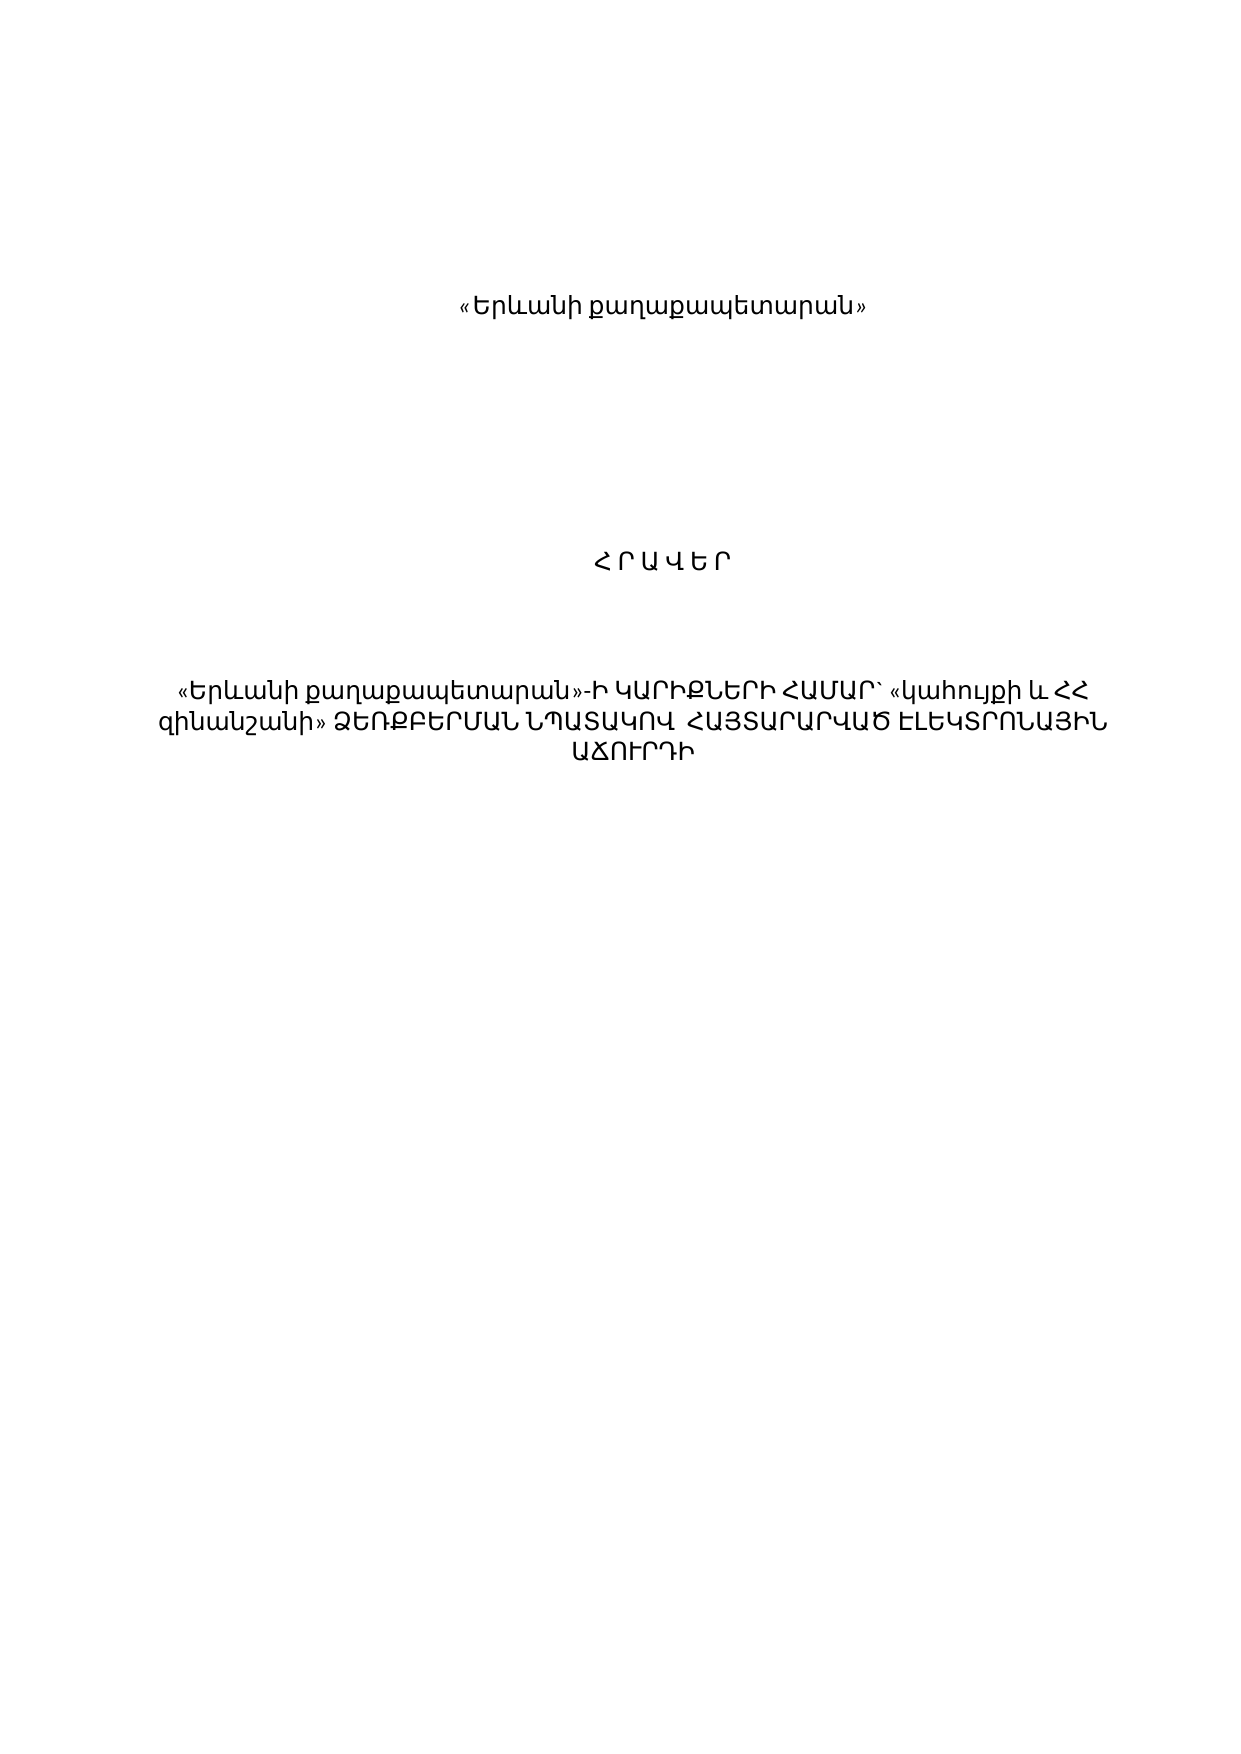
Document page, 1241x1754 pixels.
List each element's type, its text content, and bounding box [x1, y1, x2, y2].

text Հ Ր Ա Վ Ե Ր [94, 546, 1172, 577]
text « Երևանի քաղաքապետարան» [94, 290, 1172, 321]
text «Երևանի քաղաքապետարան»-Ի ԿԱՐԻՔՆԵՐԻ ՀԱՄԱՐ` «կահույքի և ՀՀ զինանշանի» ՁԵՌՔԲԵՐՄԱՆ ՆՊԱՏԱԿՈՎ ՀԱՅՏԱՐԱՐՎԱԾ ԷԼԵԿՏՐՈՆԱՅԻՆ ԱՃՈՒՐԴԻ [94, 676, 1172, 767]
